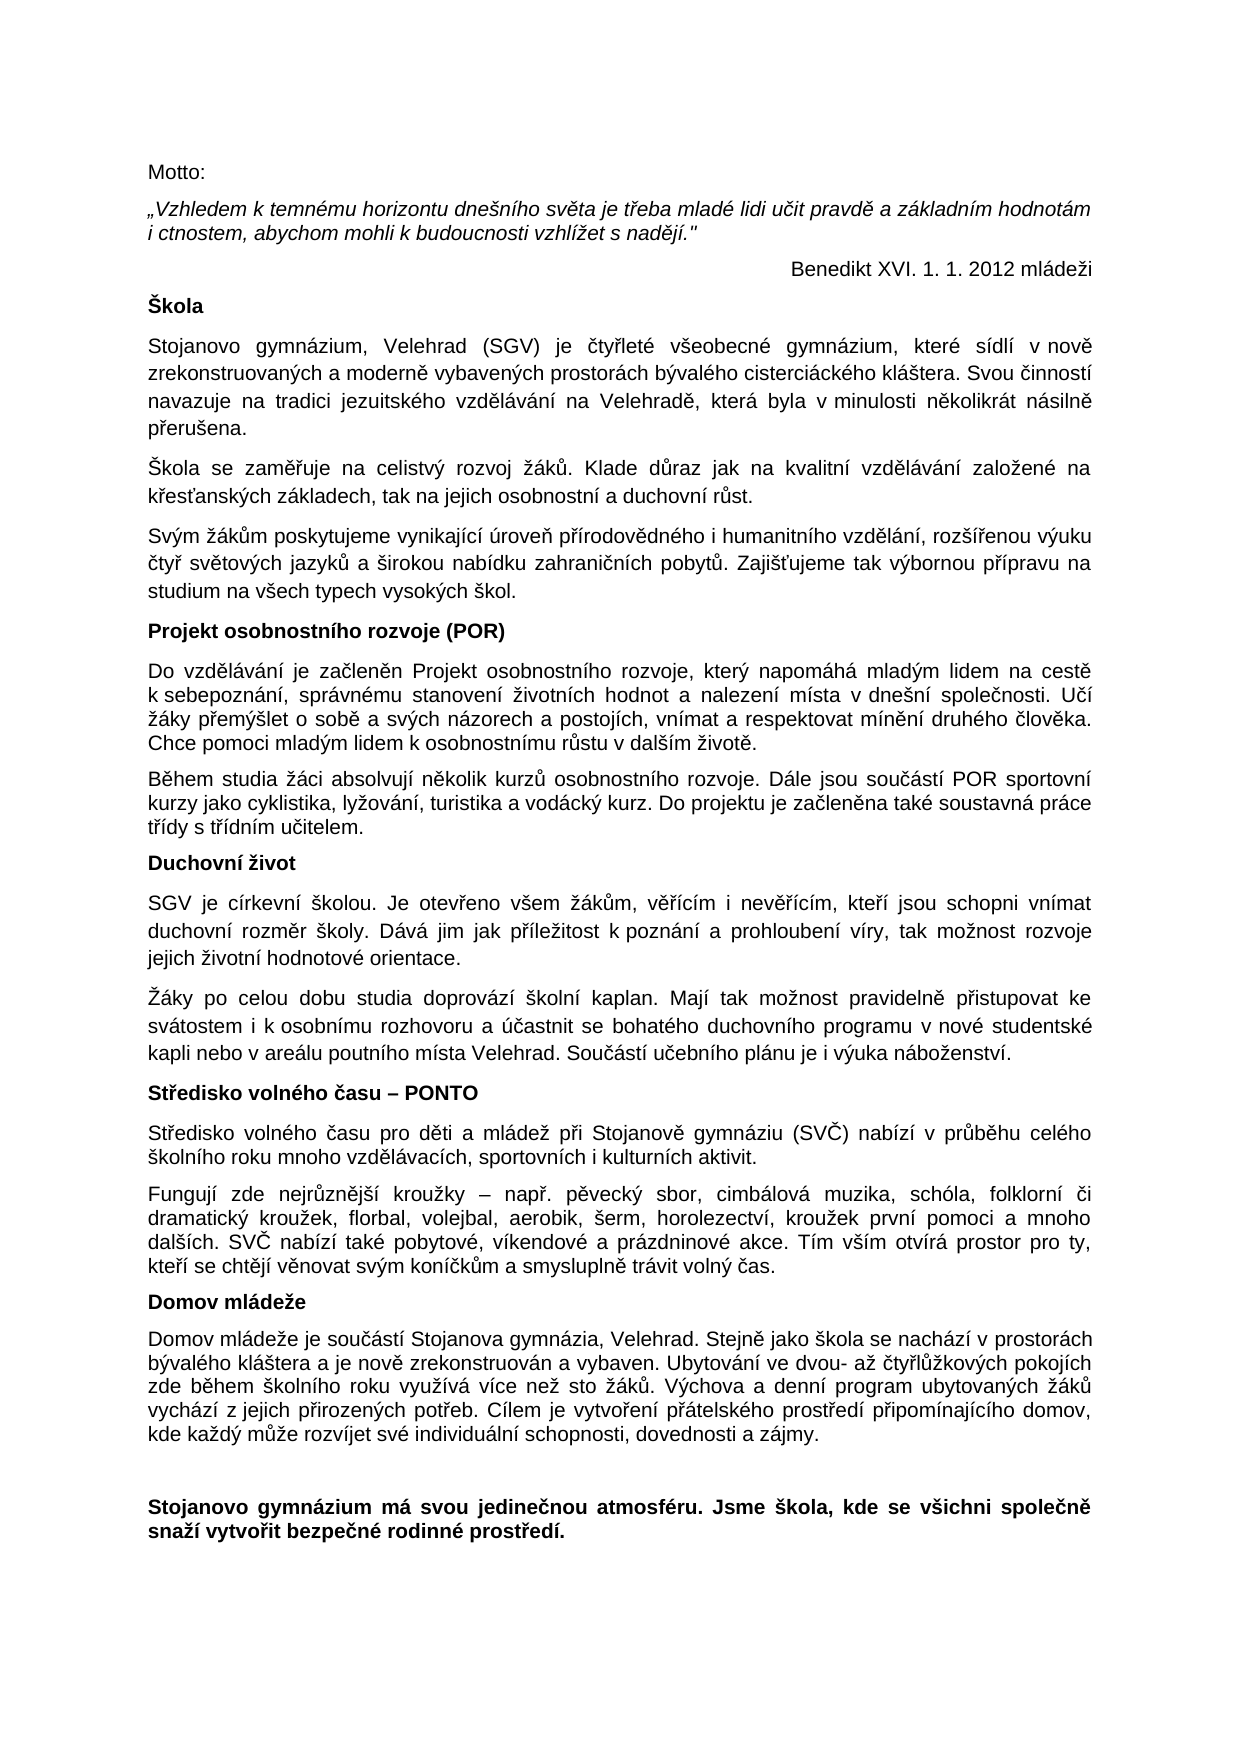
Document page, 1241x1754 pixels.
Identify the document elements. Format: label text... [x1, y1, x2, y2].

text Stojanovo gymnázium, Velehrad (SGV) je čtyřleté všeobecné gymnázium, které sídlí v nově zrekonstruovaných a moderně vybavených prostorách bývalého cisterciáckého kláštera. Svou činností navazuje na tradici jezuitského vzdělávání na Velehradě, která byla v minulosti několikrát násilně přerušena. [148, 333, 1093, 440]
text Svým žákům poskytujeme vynikající úroveň přírodovědného i humanitního vzdělání, rozšířenou výuku čtyř světových jazyků a širokou nabídku zahraničních pobytů. Zajišťujeme tak výbornou přípravu na studium na všech typech vysokých škol. [148, 523, 1093, 602]
text Středisko volného času – PONTO [148, 1081, 1093, 1105]
text Stojanovo gymnázium má svou jedinečnou atmosféru. Jsme škola, kde se všichni společně snaží vytvořit bezpečné rodinné prostředí. [148, 1495, 1093, 1543]
text Žáky po celou dobu studia doprovází školní kaplan. Mají tak možnost pravidelně přistupovat ke svátostem i k osobnímu rozhovoru a účastnit se bohatého duchovního programu v nové studentské kapli nebo v areálu poutního místa Velehrad. Součástí učebního plánu je i výuka náboženství. [148, 986, 1093, 1065]
text Domov mládeže je součástí Stojanova gymnázia, Velehrad. Stejně jako škola se nachází v prostorách bývalého kláštera a je nově zrekonstruován a vybaven. Ubytování ve dvou- až čtyřlůžkových pokojích zde během školního roku využívá více než sto žáků. Výchova a denní program ubytovaných žáků vychází z jejich přirozených potřeb. Cílem je vytvoření přátelského prostředí připomínajícího domov, kde každý může rozvíjet své individuální schopnosti, dovednosti a zájmy. [148, 1326, 1093, 1446]
text Škola se zaměřuje na celistvý rozvoj žáků. Klade důraz jak na kvalitní vzdělávání založené na křesťanských základech, tak na jejich osobnostní a duchovní růst. [148, 456, 1093, 507]
text Benedikt XVI. 1. 1. 2012 mládeži [148, 257, 1093, 281]
text Škola [148, 293, 1093, 317]
text Do vzdělávání je začleněn Projekt osobnostního rozvoje, který napomáhá mladým lidem na cestě k sebepoznání, správnému stanovení životních hodnot a nalezení místa v dnešní společnosti. Učí žáky přemýšlet o sobě a svých názorech a postojích, vnímat a respektovat mínění druhého člověka. Chce pomoci mladým lidem k osobnostnímu růstu v dalším životě. [148, 658, 1093, 754]
text Duchovní život [148, 851, 1093, 875]
text Středisko volného času pro děti a mládež při Stojanově gymnáziu (SVČ) nabízí v průběhu celého školního roku mnoho vzdělávacích, sportovních i kulturních aktivit. [148, 1121, 1093, 1169]
text SGV je církevní školou. Je otevřeno všem žákům, věřícím i nevěřícím, kteří jsou schopni vnímat duchovní rozměr školy. Dává jim jak příležitost k poznání a prohloubení víry, tak možnost rozvoje jejich životní hodnotové orientace. [148, 891, 1093, 970]
text „Vzhledem k temnému horizontu dnešního světa je třeba mladé lidi učit pravdě a základním hodnotám i ctnostem, abychom mohli k budoucnosti vzhlížet s nadějí." [148, 197, 1093, 244]
text Domov mládeže [148, 1290, 1093, 1314]
text Fungují zde nejrůznější kroužky – např. pěvecký sbor, cimbálová muzika, schóla, folklorní či dramatický kroužek, florbal, volejbal, aerobik, šerm, horolezectví, kroužek první pomoci a mnoho dalších. SVČ nabízí také pobytové, víkendové a prázdninové akce. Tím vším otvírá prostor pro ty, kteří se chtějí věnovat svým koníčkům a smysluplně trávit volný čas. [148, 1182, 1093, 1277]
text Motto: [148, 160, 1093, 184]
text Během studia žáci absolvují několik kurzů osobnostního rozvoje. Dále jsou součástí POR sportovní kurzy jako cyklistika, lyžování, turistika a vodácký kurz. Do projektu je začleněna také soustavná práce třídy s třídním učitelem. [148, 767, 1093, 839]
text Projekt osobnostního rozvoje (POR) [148, 618, 1093, 642]
